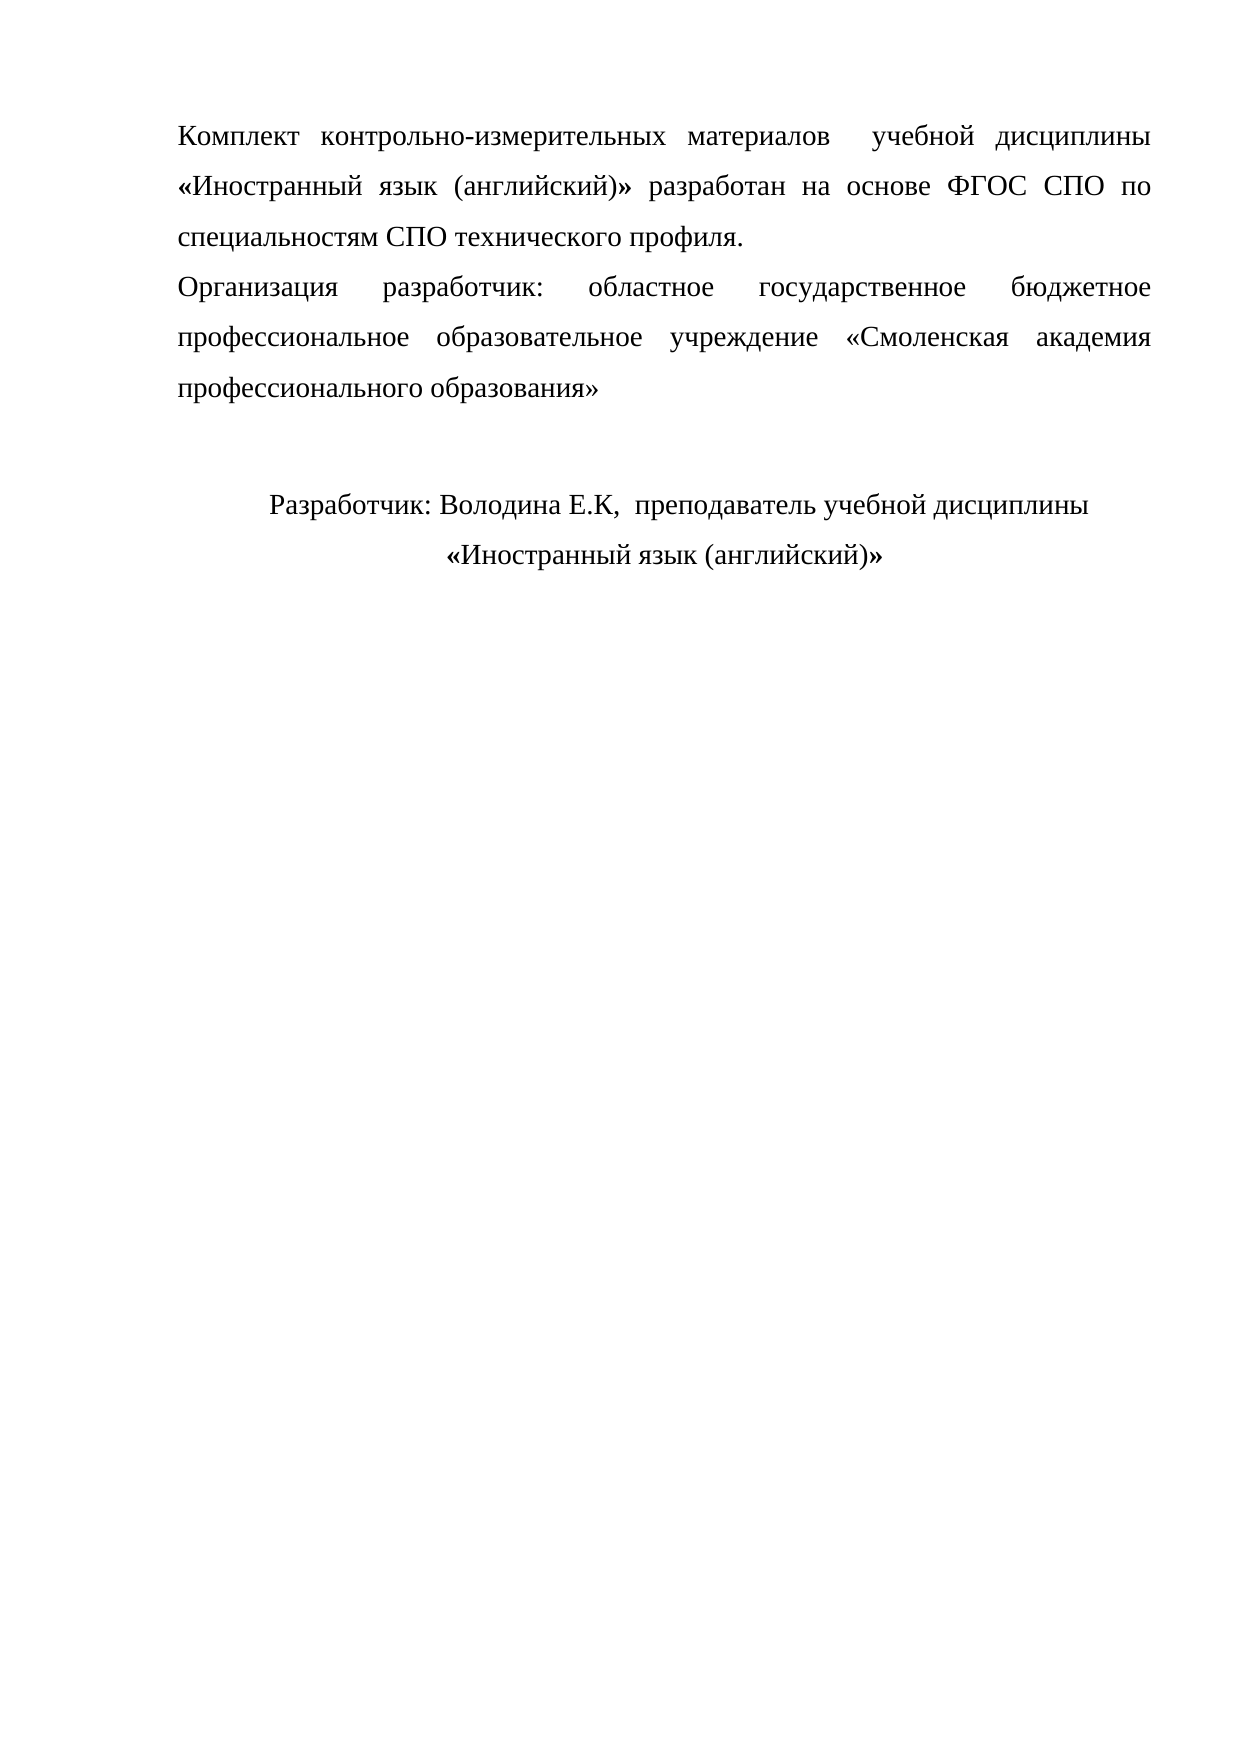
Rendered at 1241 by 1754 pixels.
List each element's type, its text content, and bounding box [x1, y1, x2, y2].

text Разработчик: Володина Е.К, преподаватель учебной дисциплины «Иностранный язык (английский)» [177, 487, 1152, 571]
text Комплект контрольно-измерительных материалов учебной дисциплины «Иностранный язык (английский)» разработан на основе ФГОС СПО по специальностям СПО технического профиля. [177, 118, 1152, 252]
text Организация разработчик: областное государственное бюджетное профессиональное образовательное учреждение «Смоленская академия профессионального образования» [177, 269, 1152, 403]
